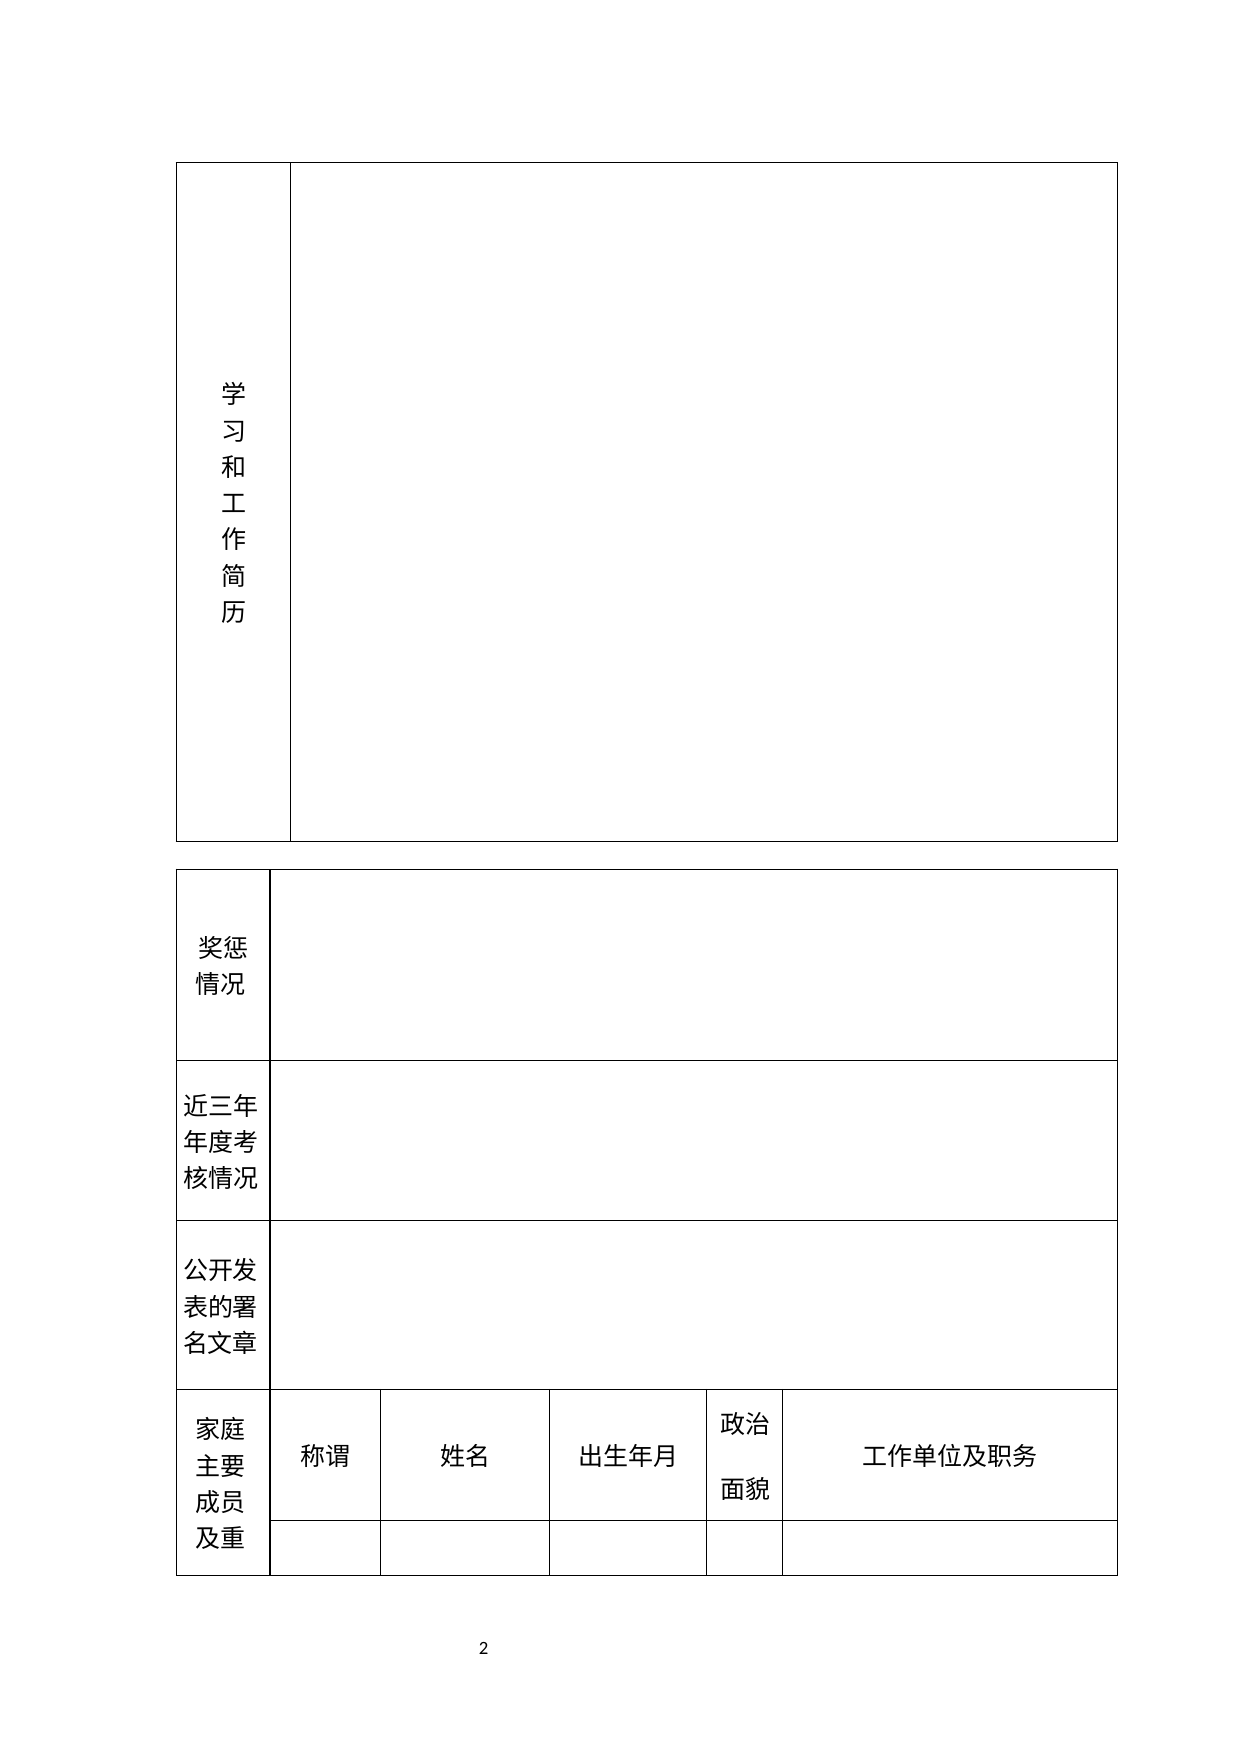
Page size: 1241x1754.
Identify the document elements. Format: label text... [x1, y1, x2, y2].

table_cell [381, 1521, 549, 1574]
table_cell 姓名 [381, 1390, 549, 1520]
table_cell 近三年 年度考核情况 [177, 1061, 269, 1220]
table_cell 学 习 和 工 作 简 历 [177, 163, 290, 841]
table_cell [271, 1061, 1117, 1220]
table_cell 家庭 主要 成员 及重 要社 会关 系 [177, 1390, 269, 1574]
table_cell [271, 1221, 1117, 1389]
table_header 奖惩 情况 [177, 870, 269, 1059]
table_cell [707, 1521, 782, 1574]
table_cell 工作单位及职务 [783, 1390, 1117, 1520]
table_cell [550, 1521, 706, 1574]
table_cell 称谓 [271, 1390, 380, 1520]
table_header [271, 870, 1117, 1059]
table_cell 公开发表的署名文章 [177, 1221, 269, 1389]
table_cell [291, 163, 1117, 841]
table_cell 政治面貌 [707, 1390, 782, 1520]
table_cell 出生年月 [550, 1390, 706, 1520]
table_cell [271, 1521, 380, 1574]
table_cell [783, 1521, 1117, 1574]
